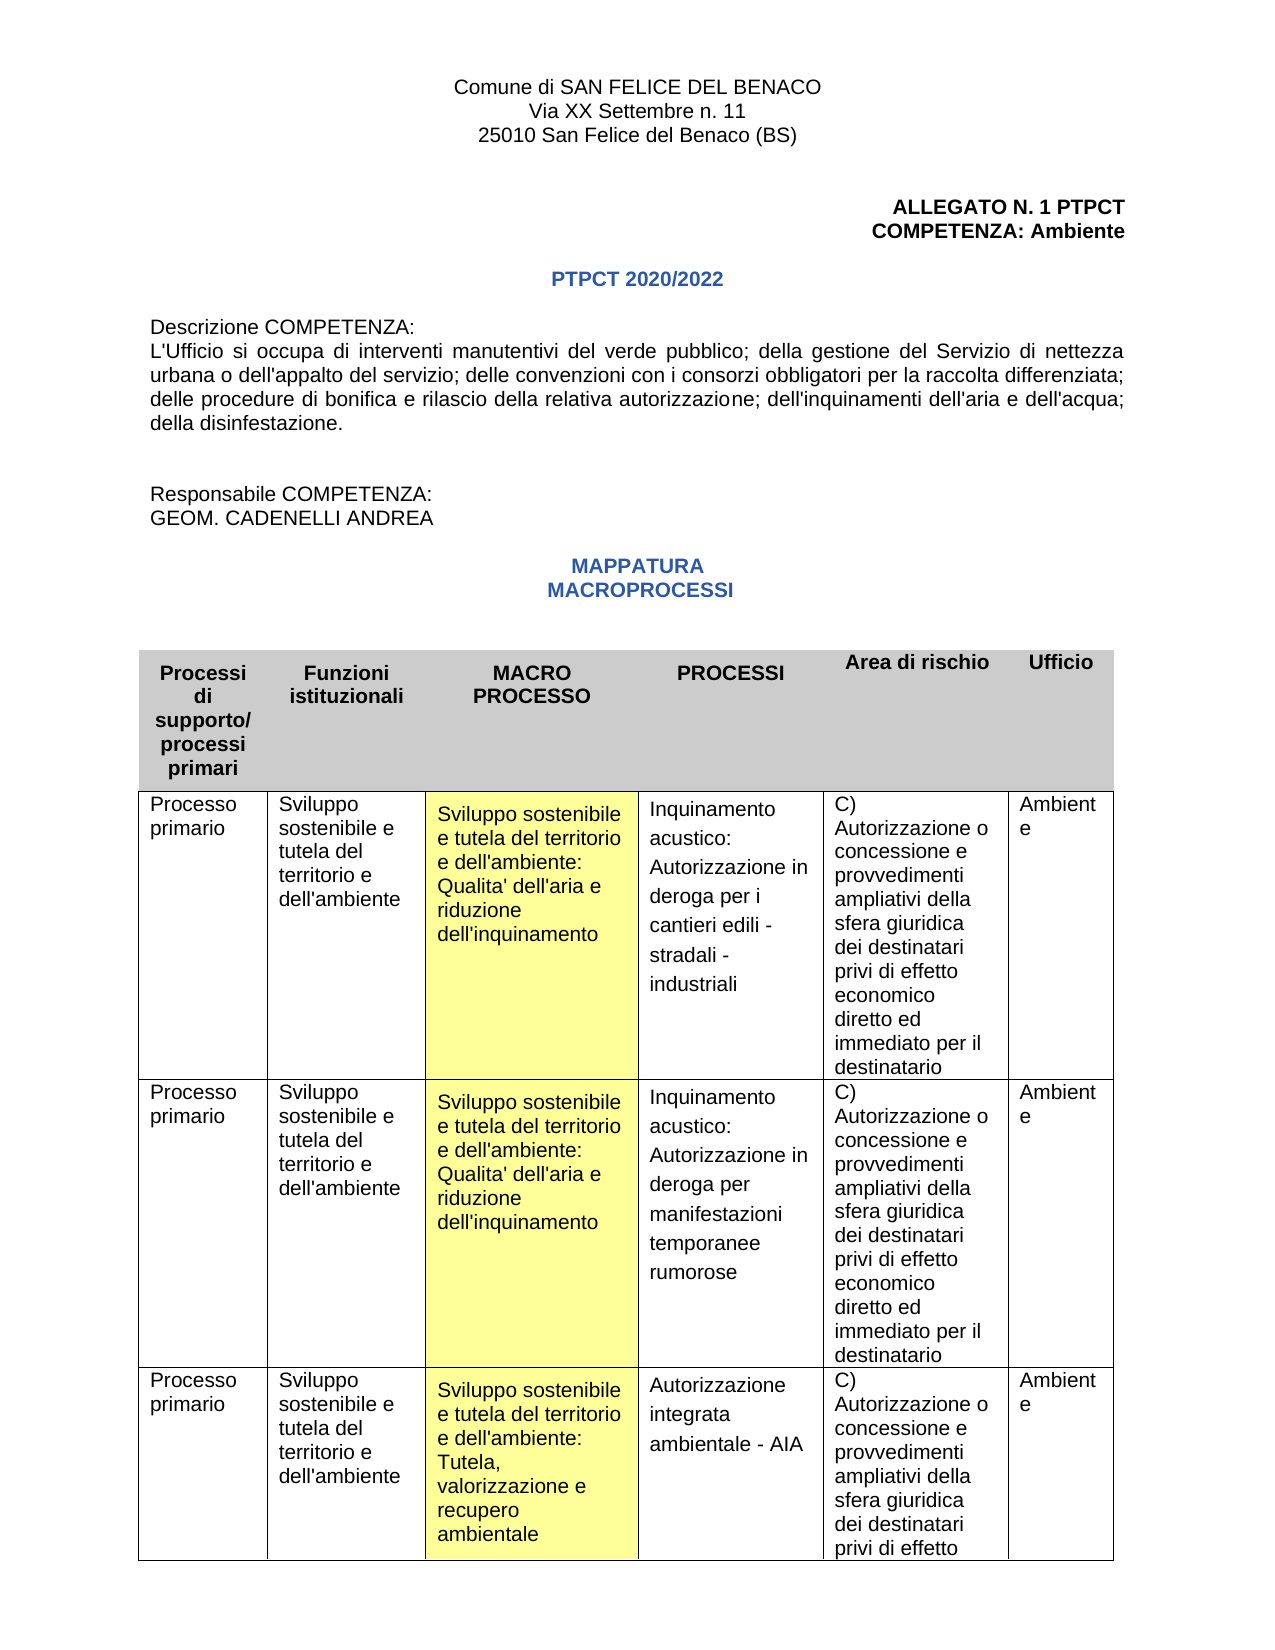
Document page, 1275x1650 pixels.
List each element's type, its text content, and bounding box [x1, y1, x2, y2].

table_cell Sviluppo sostenibile e tutela del territorio e dell'ambiente: Qualita' dell'aria e riduzione dell'inquinamento [426, 1080, 638, 1367]
table_cell Inquinamento acustico: Autorizzazione in deroga per manifestazioni temporanee rumorose [639, 1080, 823, 1367]
text 25010 San Felice del Benaco (BS) [150, 123, 1125, 147]
text COMPETENZA: Ambiente [150, 219, 1125, 243]
table_header Ufficio [1008, 650, 1114, 791]
table_cell Sviluppo sostenibile e tutela del territorio e dell'ambiente [268, 1080, 425, 1367]
text Comune di SAN FELICE DEL BENACO [150, 75, 1125, 99]
text Descrizione COMPETENZA: [150, 314, 1125, 338]
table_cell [426, 1368, 638, 1559]
table_cell Ambiente [1009, 1080, 1113, 1367]
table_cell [639, 1368, 823, 1559]
table_header MACRO PROCESSO [426, 650, 638, 791]
table_cell Processo primario [139, 1080, 267, 1367]
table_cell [824, 1368, 1008, 1559]
table_cell Processo primario [139, 1368, 267, 1559]
table_cell Sviluppo sostenibile e tutela del territorio e dell'ambiente [268, 792, 425, 1079]
text Responsabile COMPETENZA: [150, 482, 1125, 506]
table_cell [268, 1368, 425, 1559]
text Via XX Settembre n. 11 [150, 99, 1125, 123]
table_header Processi di supporto/processi primari [139, 650, 267, 791]
text ALLEGATO N. 1 PTPCT [150, 195, 1125, 219]
text PTPCT 2020/2022 [150, 267, 1125, 291]
table_cell Inquinamento acustico: Autorizzazione in deroga per i cantieri edili - stradali - industriali [639, 792, 823, 1079]
text MAPPATURA [150, 554, 1125, 578]
table_cell Ambiente [1009, 792, 1113, 1079]
text GEOM. CADENELLI ANDREA [150, 506, 1125, 530]
table_cell Processo primario [139, 792, 267, 1079]
table_cell Sviluppo sostenibile e tutela del territorio e dell'ambiente: Qualita' dell'aria e riduzione dell'inquinamento [426, 792, 638, 1079]
table_header PROCESSI [638, 650, 823, 791]
table_header Funzioni istituzionali [267, 650, 426, 791]
text MACROPROCESSI [150, 578, 1125, 602]
table_header Area di rischio [823, 650, 1008, 791]
table_cell Ambiente [1009, 1368, 1113, 1559]
text L'Ufficio si occupa di interventi manutentivi del verde pubblico; della gestione del Servizio di nettezza urbana o dell'appalto del servizio; delle convenzioni con i consorzi obbligatori per la raccolta differenziata; delle procedure di bonifica e rilascio della relativa autorizzazione; dell'inquinamenti dell'aria e dell'acqua; della disinfestazione. [150, 338, 1125, 434]
